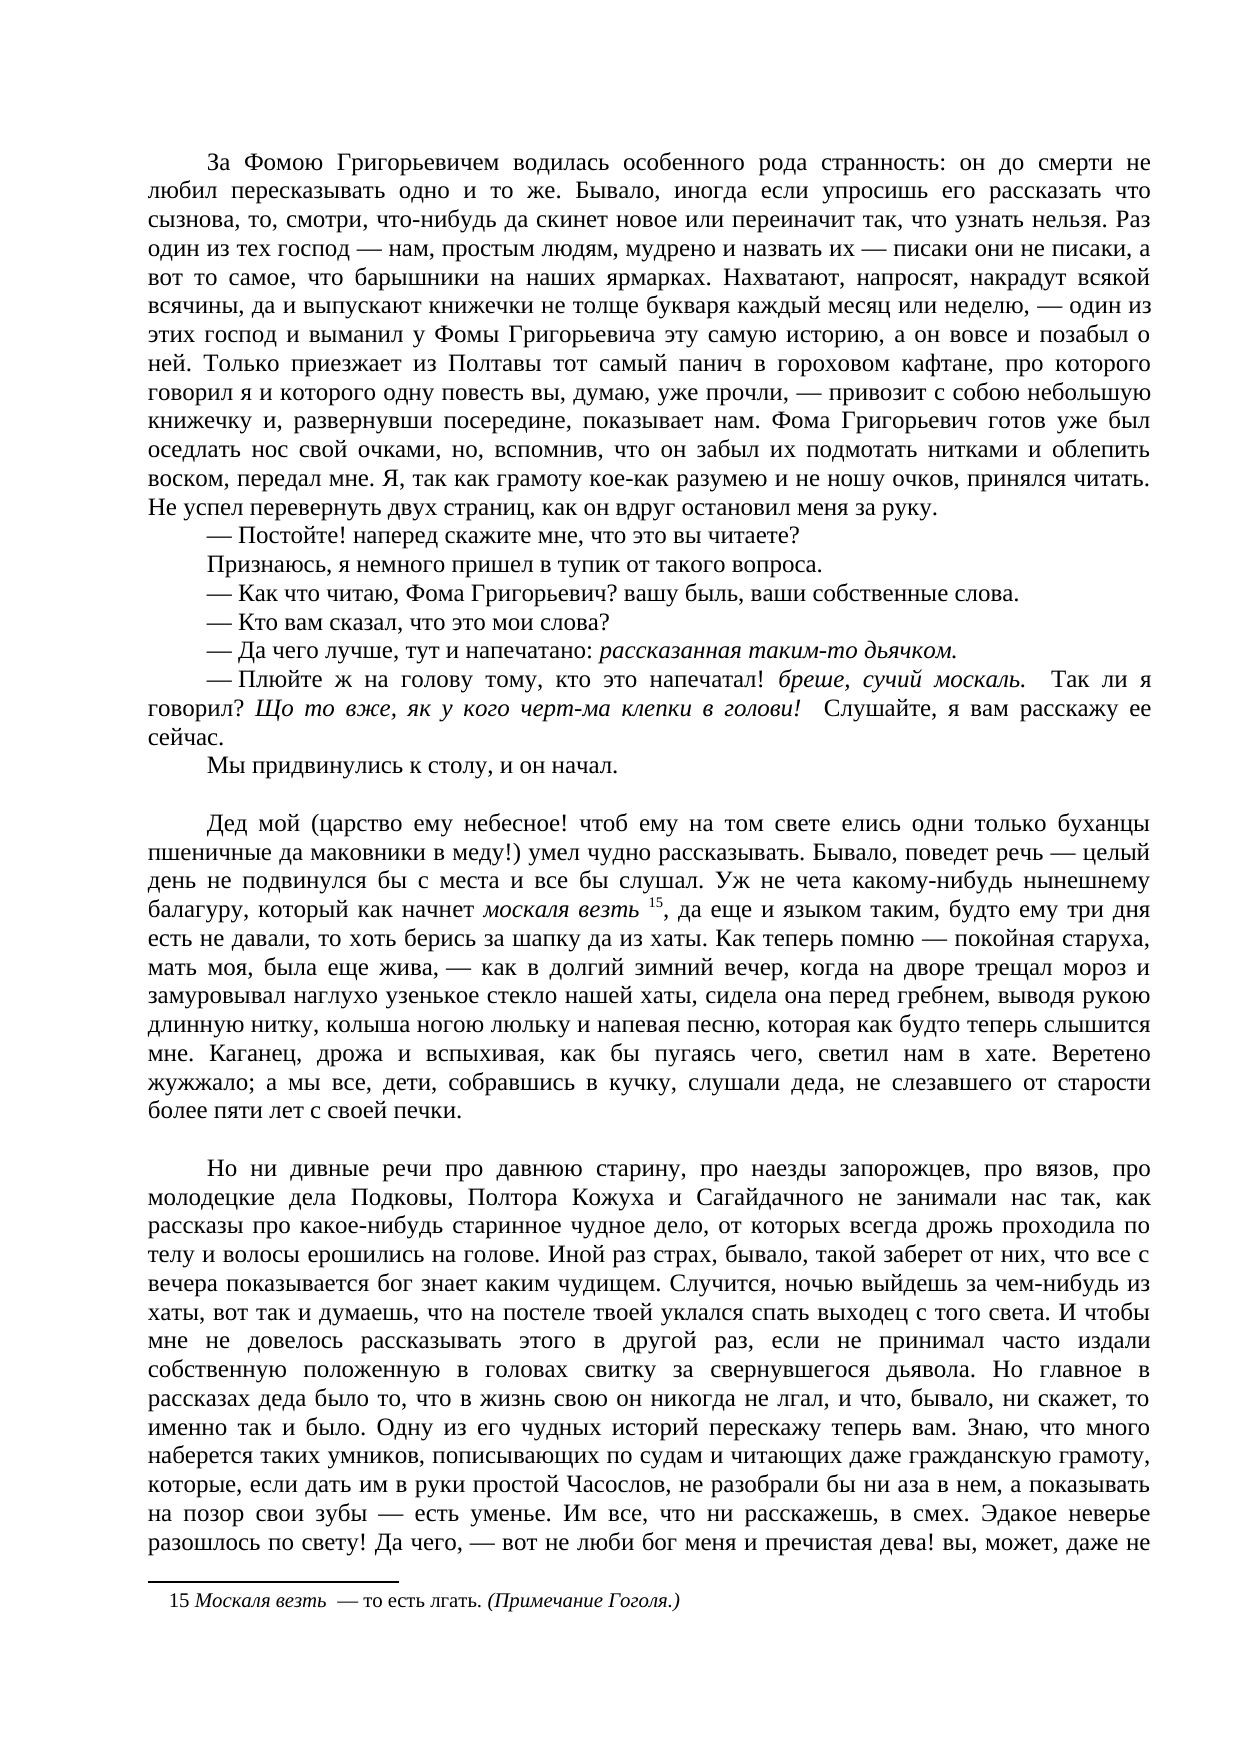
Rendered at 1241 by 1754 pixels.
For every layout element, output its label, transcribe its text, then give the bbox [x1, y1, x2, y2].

text За Фомою Григорьевичем водилась особенного рода странность: он до смерти не любил пересказывать одно и то же. Бывало, иногда если упросишь его рассказать что сызнова, то, смотри, что-нибудь да скинет новое или переиначит так, что узнать нельзя. Раз один из тех господ — нам, простым людям, мудрено и назвать их — писаки они не писаки, а вот то самое, что барышники на наших ярмарках. Нахватают, напросят, накрадут всякой всячины, да и выпускают книжечки не толще букваря каждый месяц или неделю, — один из этих господ и выманил у Фомы Григорьевича эту самую историю, а он вовсе и позабыл о ней. Только приезжает из Полтавы тот самый панич в гороховом кафтане, про которого говорил я и которого одну повесть вы, думаю, уже прочли, — привозит с собою небольшую книжечку и, развернувши посередине, показывает нам. Фома Григорьевич готов уже был оседлать нос свой очками, но, вспомнив, что он забыл их подмотать нитками и облепить воском, передал мне. Я, так как грамоту кое-как разумею и не ношу очков, принялся читать. Не успел перевернуть двух страниц, как он вдруг остановил меня за руку. [148, 147, 1152, 521]
text — Как что читаю, Фома Григорьевич? вашу быль, ваши собственные слова. [148, 578, 1152, 607]
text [148, 1153, 1152, 1556]
text — Да чего лучше, тут и напечатано: рассказанная таким-то дьячком. [148, 636, 1152, 664]
text — Постойте! наперед скажите мне, что это вы читаете? [148, 521, 1152, 549]
text — Кто вам сказал, что это мои слова? [148, 607, 1152, 636]
text Мы придвинулись к столу, и он начал. [148, 751, 1152, 779]
text — Плюйте ж на голову тому, кто это напечатал! бреше, сучий москаль. Так ли я говорил? Що то вже, як у кого черт-ма клепки в голови! Слушайте, я вам расскажу ее сейчас. [148, 664, 1152, 751]
text Признаюсь, я немного пришел в тупик от такого вопроса. [148, 549, 1152, 578]
text Дед мой (царство ему небесное! чтоб ему на том свете елись одни только буханцы пшеничные да маковники в меду!) умел чудно рассказывать. Бывало, поведет речь — целый день не подвинулся бы с места и все бы слушал. Уж не чета какому-нибудь нынешнему балагуру, который как начнет москаля везть , да еще и языком таким, будто ему три дня есть не давали, то хоть берись за шапку да из хаты. Как теперь помню — покойная старуха, мать моя, была еще жива, — как в долгий зимний вечер, когда на дворе трещал мороз и замуровывал наглухо узенькое стекло нашей хаты, сидела она перед гребнем, выводя рукою длинную нитку, колыша ногою люльку и напевая песню, которая как будто теперь слышится мне. Каганец, дрожа и вспыхивая, как бы пугаясь чего, светил нам в хате. Веретено жужжало; а мы все, дети, собравшись в кучку, слушали деда, не слезавшего от старости более пяти лет с своей печки. [148, 808, 1152, 1124]
